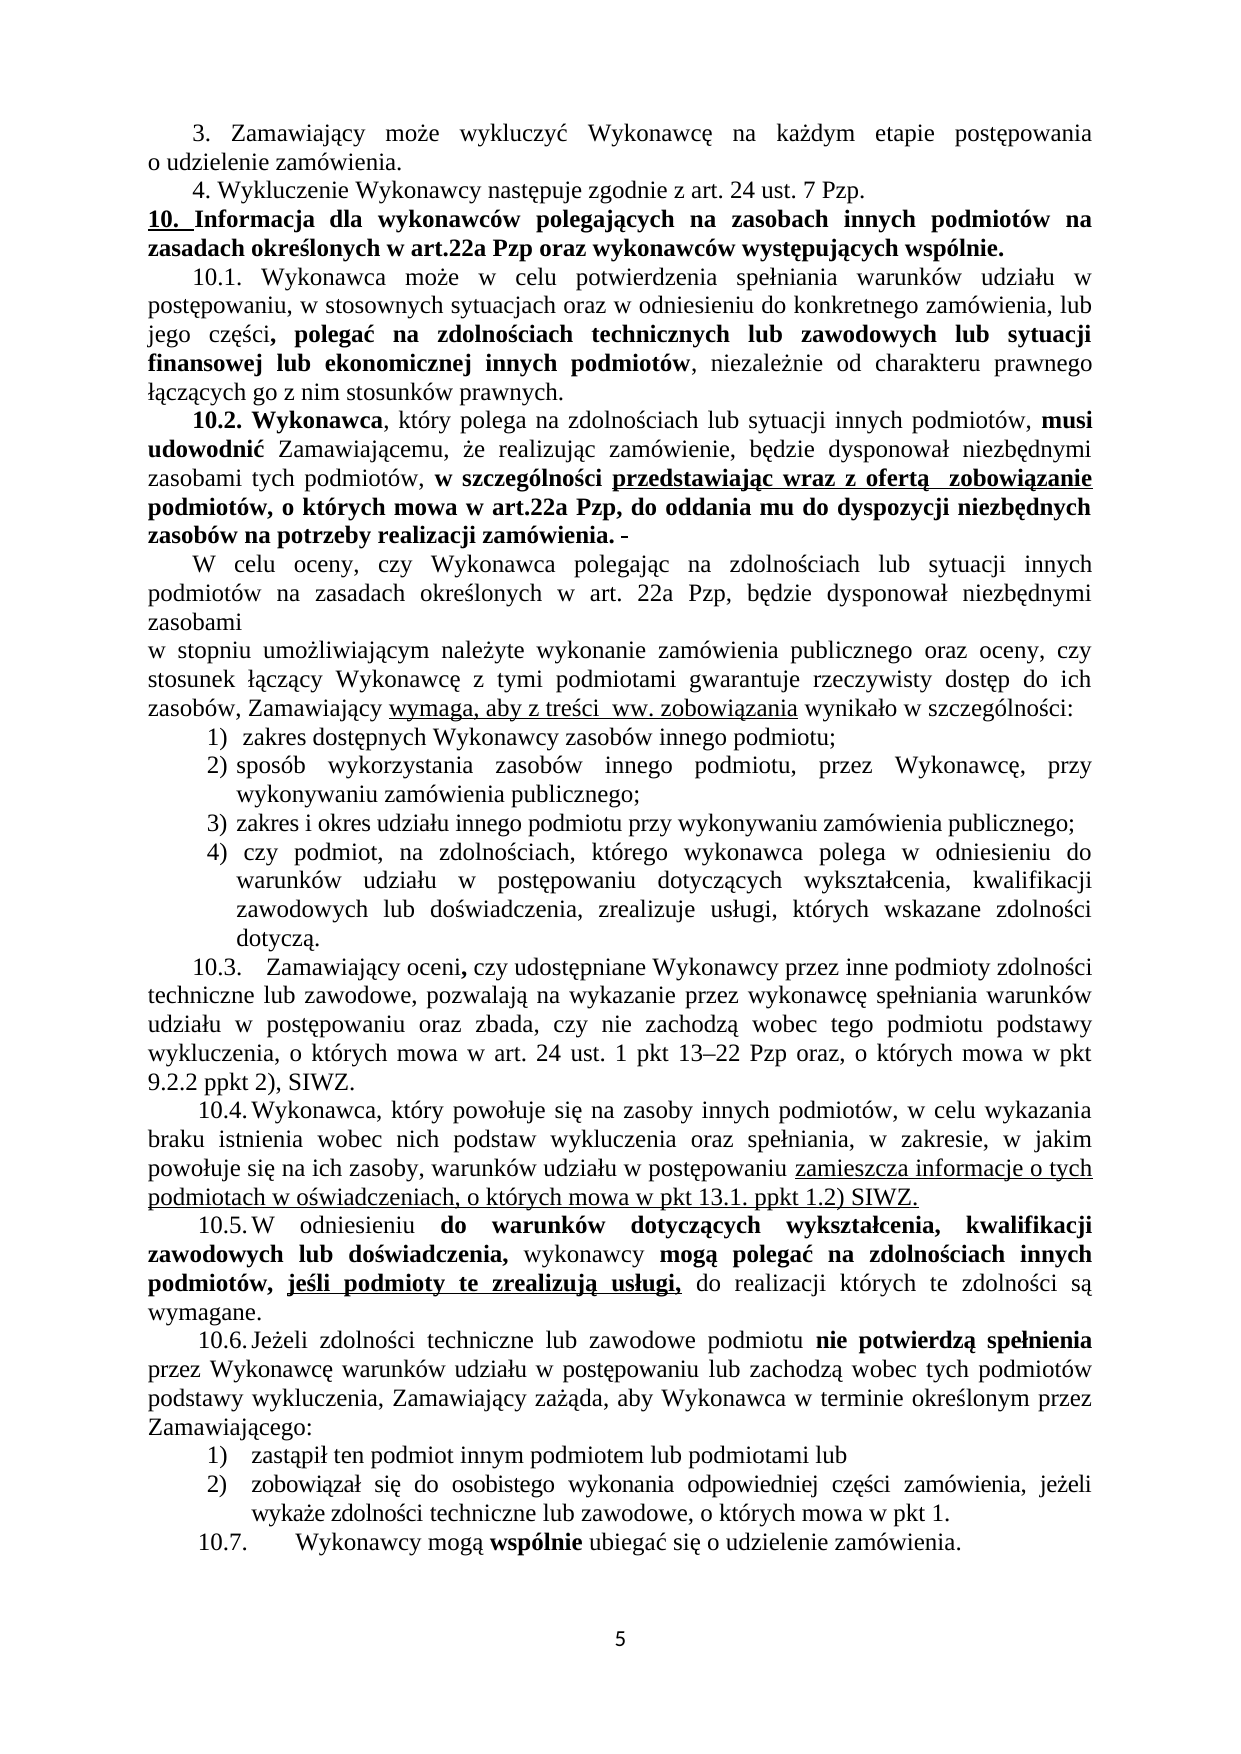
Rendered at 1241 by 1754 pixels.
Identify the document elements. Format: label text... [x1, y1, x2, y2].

list sposób wykorzystania zasobów innego podmiotu, przez Wykonawcę, przy wykonywaniu zamówienia publicznego; [207, 751, 1093, 808]
text 10.1. Wykonawca może w celu potwierdzenia spełniania warunków udziału w postępowaniu, w stosownych sytuacjach oraz w odniesieniu do konkretnego zamówienia, lub jego części, polegać na zdolnościach technicznych lub zawodowych lub sytuacji finansowej lub ekonomicznej innych podmiotów, niezależnie od charakteru prawnego łączących go z nim stosunków prawnych. [148, 262, 1093, 406]
text W celu oceny, czy Wykonawca polegając na zdolnościach lub sytuacji innych podmiotów na zasadach określonych w art. 22a Pzp, będzie dysponował niezbędnymi zasobami w stopniu umożliwiającym należyte wykonanie zamówienia publicznego oraz oceny, czy stosunek łączący Wykonawcę z tymi podmiotami gwarantuje rzeczywisty dostęp do ich zasobów, Zamawiający wymaga, aby z treści ww. zobowiązania wynikało w szczególności: [148, 549, 1093, 722]
list Wykonawca, który powołuje się na zasoby innych podmiotów, w celu wykazania braku istnienia wobec nich podstaw wykluczenia oraz spełniania, w zakresie, w jakim powołuje się na ich zasoby, warunków udziału w postępowaniu zamieszcza informacje o tych podmiotach w oświadczeniach, o których mowa w pkt 13.1. ppkt 1.2) SIWZ. [148, 1096, 1093, 1211]
list zastąpił ten podmiot innym podmiotem lub podmiotami lub [207, 1441, 1093, 1469]
list W odniesieniu do warunków dotyczących wykształcenia, kwalifikacji zawodowych lub doświadczenia, wykonawcy mogą polegać na zdolnościach innych podmiotów, jeśli podmioty te zrealizują usługi, do realizacji których te zdolności są wymagane. [148, 1211, 1093, 1326]
list Jeżeli zdolności techniczne lub zawodowe podmiotu nie potwierdzą spełnienia przez Wykonawcę warunków udziału w postępowaniu lub zachodzą wobec tych podmiotów podstawy wykluczenia, Zamawiający zażąda, aby Wykonawca w terminie określonym przez Zamawiającego: [148, 1326, 1093, 1441]
text 10. Informacja dla wykonawców polegających na zasobach innych podmiotów na zasadach określonych w art.22a Pzp oraz wykonawców występujących wspólnie. [148, 204, 1093, 262]
text 4) czy podmiot, na zdolnościach, którego wykonawca polega w odniesieniu do warunków udziału w postępowaniu dotyczących wykształcenia, kwalifikacji zawodowych lub doświadczenia, zrealizuje usługi, których wskazane zdolności dotyczą. [207, 837, 1093, 952]
text 3. Zamawiający może wykluczyć Wykonawcę na każdym etapie postępowania o udzielenie zamówienia. [148, 118, 1093, 176]
list zakres i okres udziału innego podmiotu przy wykonywaniu zamówienia publicznego; [207, 808, 1093, 837]
list zobowiązał się do osobistego wykonania odpowiedniej części zamówienia, jeżeli wykaże zdolności techniczne lub zawodowe, o których mowa w pkt 1. [207, 1469, 1093, 1527]
text 4. Wykluczenie Wykonawcy następuje zgodnie z art. 24 ust. 7 Pzp. [148, 176, 1093, 204]
list Wykonawcy mogą wspólnie ubiegać się o udzielenie zamówienia. [198, 1527, 1093, 1556]
list Wykonawca, który polega na zdolnościach lub sytuacji innych podmiotów, musi udowodnić Zamawiającemu, że realizując zamówienie, będzie dysponował niezbędnymi zasobami tych podmiotów, w szczególności przedstawiając wraz z ofertą zobowiązanie podmiotów, o których mowa w art.22a Pzp, do oddania mu do dyspozycji niezbędnych zasobów na potrzeby realizacji zamówienia. [148, 406, 1093, 549]
text 10.3. Zamawiający oceni, czy udostępniane Wykonawcy przez inne podmioty zdolności techniczne lub zawodowe, pozwalają na wykazanie przez wykonawcę spełniania warunków udziału w postępowaniu oraz zbada, czy nie zachodzą wobec tego podmiotu podstawy wykluczenia, o których mowa w art. 24 ust. 1 pkt 13–22 Pzp oraz, o których mowa w pkt 9.2.2 ppkt 2), SIWZ. [148, 952, 1093, 1096]
list zakres dostępnych Wykonawcy zasobów innego podmiotu; [207, 722, 1093, 751]
